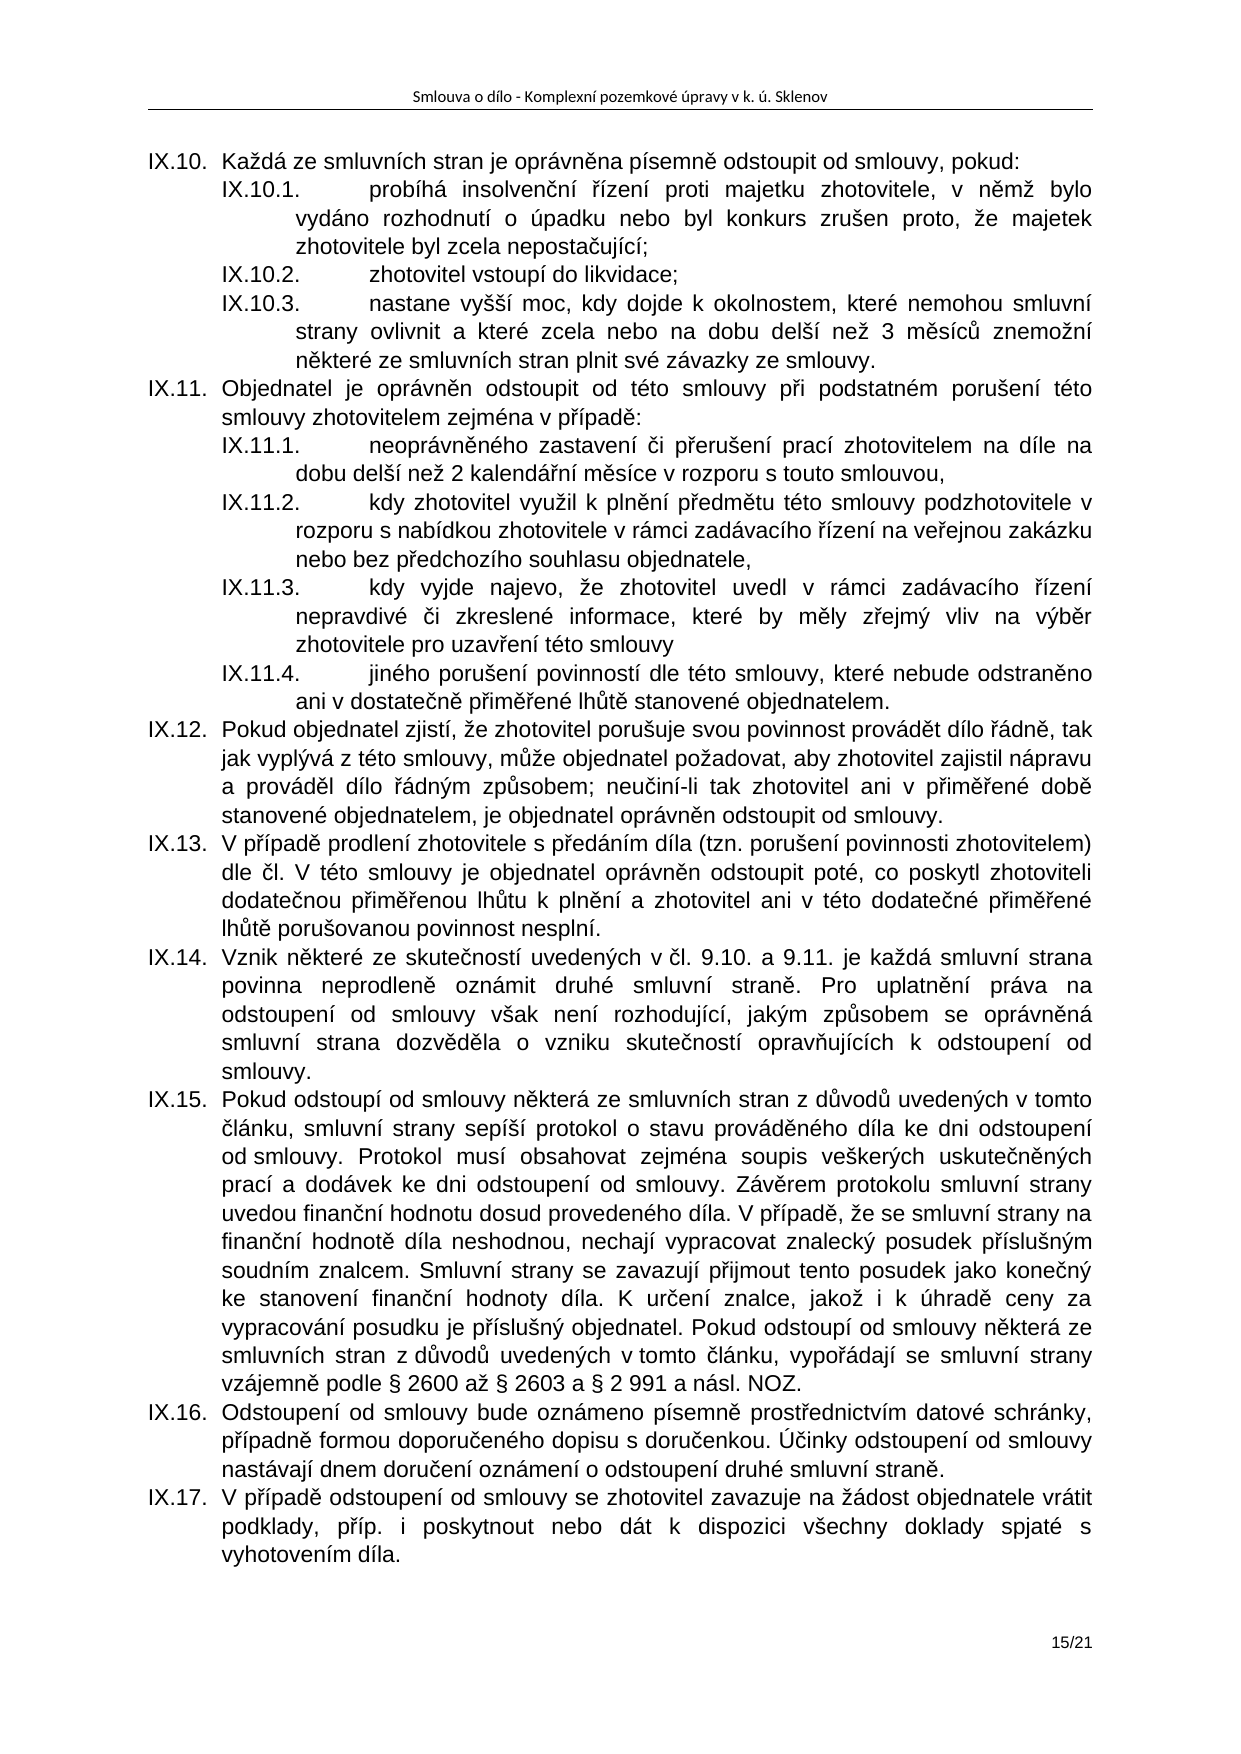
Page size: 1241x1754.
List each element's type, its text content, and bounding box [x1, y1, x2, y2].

text kdy zhotovitel využil k plnění předmětu této smlouvy podzhotovitele v rozporu s nabídkou zhotovitele v rámci zadávacího řízení na veřejnou zakázku nebo bez předchozího souhlasu objednatele, [221, 489, 1093, 572]
text neoprávněného zastavení či přerušení prací zhotovitelem na díle na dobu delší než 2 kalendářní měsíce v rozporu s touto smlouvou, [221, 432, 1093, 487]
list Pokud odstoupí od smlouvy některá ze smluvních stran z důvodů uvedených v tomto článku, smluvní strany sepíší protokol o stavu prováděného díla ke dni odstoupení od smlouvy. Protokol musí obsahovat zejména soupis veškerých uskutečněných prací a dodávek ke dni odstoupení od smlouvy. Závěrem protokolu smluvní strany uvedou finanční hodnotu dosud provedeného díla. V případě, že se smluvní strany na finanční hodnotě díla neshodnou, nechají vypracovat znalecký posudek příslušným soudním znalcem. Smluvní strany se zavazují přijmout tento posudek jako konečný ke stanovení finanční hodnoty díla. K určení znalce, jakož i k úhradě ceny za vypracování posudku je příslušný objednatel. Pokud odstoupí od smlouvy některá ze smluvních stran z důvodů uvedených v tomto článku, vypořádají se smluvní strany vzájemně podle § 2600 až § 2603 a § 2 991 a násl. NOZ. [148, 1086, 1093, 1397]
text nastane vyšší moc, kdy dojde k okolnostem, které nemohou smluvní strany ovlivnit a které zcela nebo na dobu delší než 3 měsíců znemožní některé ze smluvních stran plnit své závazky ze smlouvy. [221, 290, 1093, 373]
text probíhá insolvenční řízení proti majetku zhotovitele, v němž bylo vydáno rozhodnutí o úpadku nebo byl konkurs zrušen proto, že majetek zhotovitele byl zcela nepostačující; [221, 176, 1093, 259]
list V případě odstoupení od smlouvy se zhotovitel zavazuje na žádost objednatele vrátit podklady, příp. i poskytnout nebo dát k dispozici všechny doklady spjaté s vyhotovením díla. [148, 1484, 1093, 1567]
list Každá ze smluvních stran je oprávněna písemně odstoupit od smlouvy, pokud: [148, 148, 1093, 174]
text kdy vyjde najevo, že zhotovitel uvedl v rámci zadávacího řízení nepravdivé či zkreslené informace, které by měly zřejmý vliv na výběr zhotovitele pro uzavření této smlouvy [221, 574, 1093, 657]
text jiného porušení povinností dle této smlouvy, které nebude odstraněno ani v dostatečně přiměřené lhůtě stanovené objednatelem. [221, 659, 1093, 714]
text zhotovitel vstoupí do likvidace; [221, 261, 1093, 288]
list Odstoupení od smlouvy bude oznámeno písemně prostřednictvím datové schránky, případně formou doporučeného dopisu s doručenkou. Účinky odstoupení od smlouvy nastávají dnem doručení oznámení o odstoupení druhé smluvní straně. [148, 1399, 1093, 1482]
list V případě prodlení zhotovitele s předáním díla (tzn. porušení povinnosti zhotovitelem) dle čl. V této smlouvy je objednatel oprávněn odstoupit poté, co poskytl zhotoviteli dodatečnou přiměřenou lhůtu k plnění a zhotovitel ani v této dodatečné přiměřené lhůtě porušovanou povinnost nesplní. [148, 830, 1093, 942]
list Pokud objednatel zjistí, že zhotovitel porušuje svou povinnost provádět dílo řádně, tak jak vyplývá z této smlouvy, může objednatel požadovat, aby zhotovitel zajistil nápravu a prováděl dílo řádným způsobem; neučiní-li tak zhotovitel ani v přiměřené době stanovené objednatelem, je objednatel oprávněn odstoupit od smlouvy. [148, 716, 1093, 828]
list Vznik některé ze skutečností uvedených v čl. 9.10. a 9.11. je každá smluvní strana povinna neprodleně oznámit druhé smluvní straně. Pro uplatnění práva na odstoupení od smlouvy však není rozhodující, jakým způsobem se oprávněná smluvní strana dozvěděla o vzniku skutečností opravňujících k odstoupení od smlouvy. [148, 944, 1093, 1084]
list Objednatel je oprávněn odstoupit od této smlouvy při podstatném porušení této smlouvy zhotovitelem zejména v případě: [148, 375, 1093, 430]
